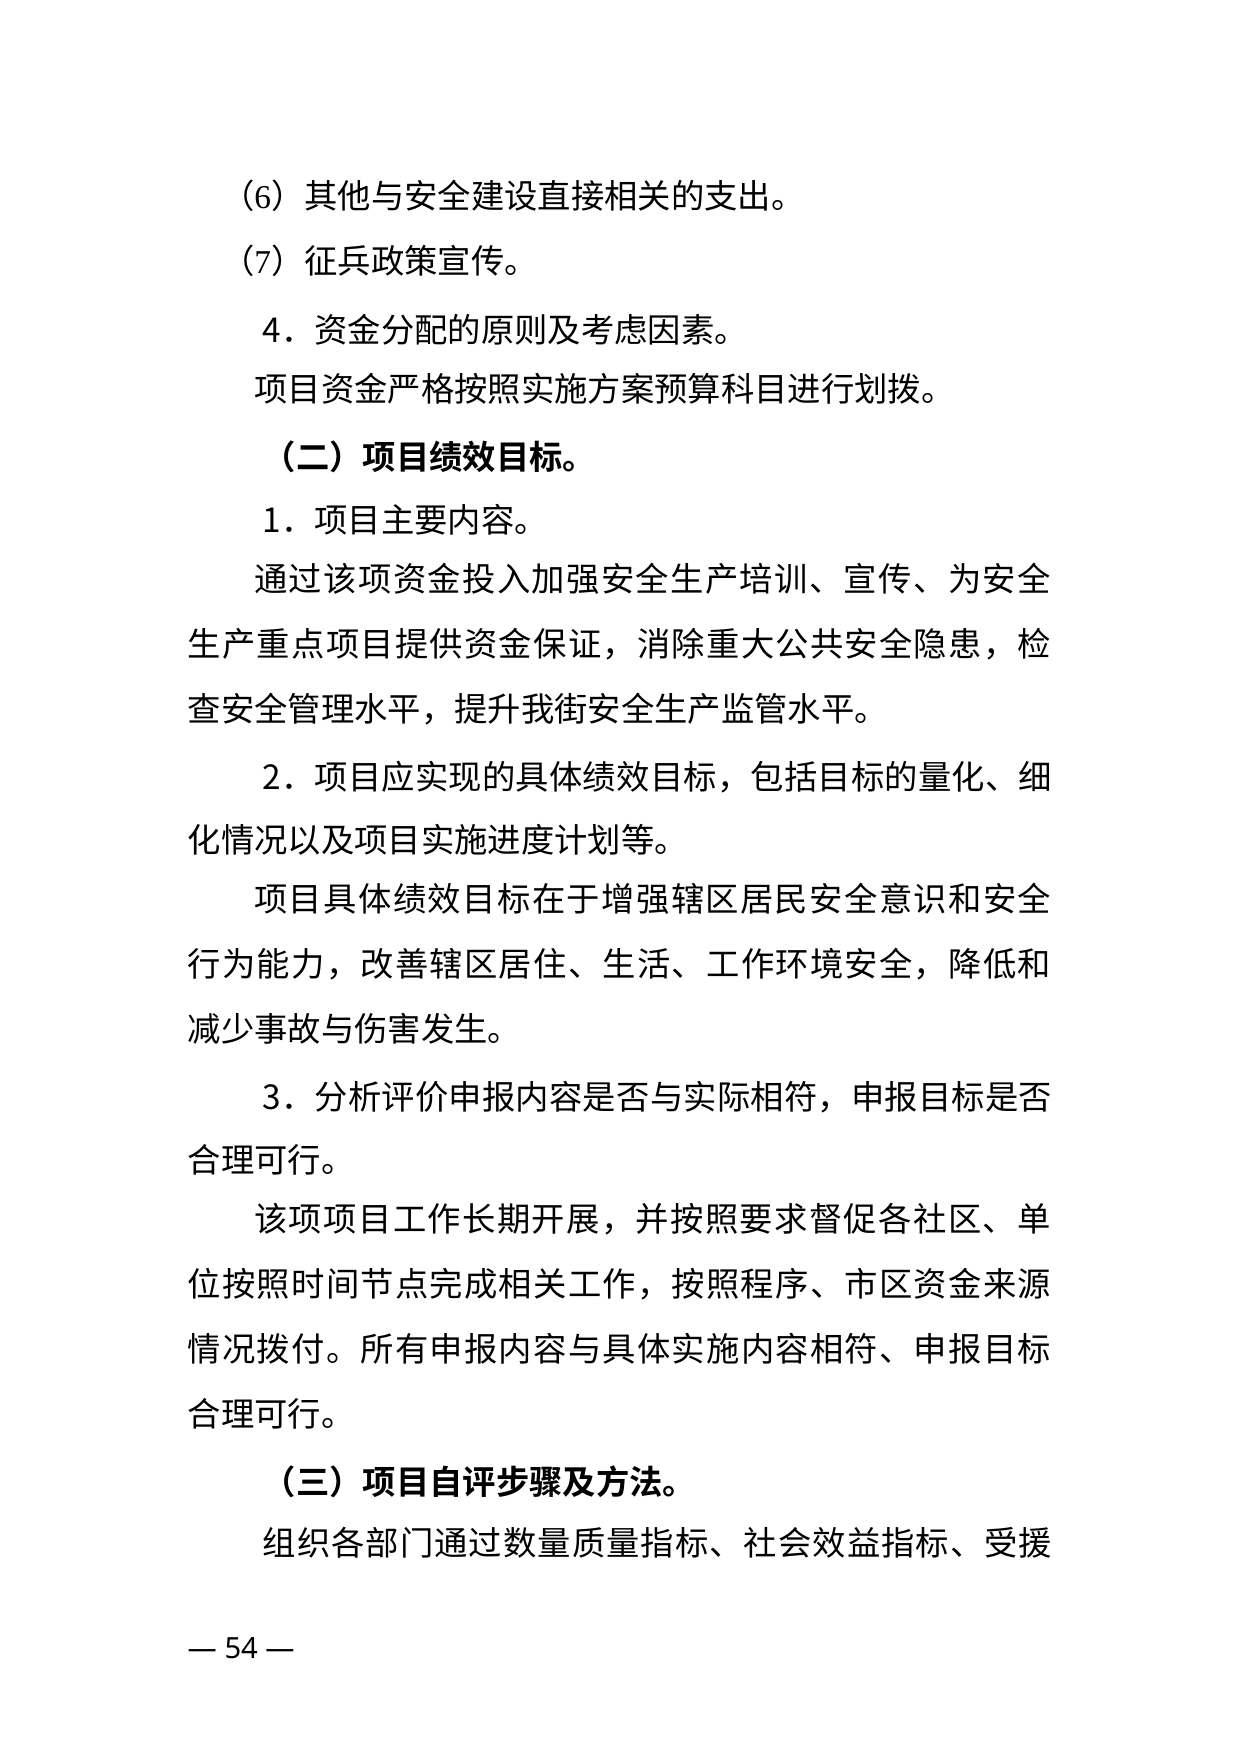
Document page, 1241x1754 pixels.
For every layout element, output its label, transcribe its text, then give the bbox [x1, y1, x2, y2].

text （三）项目自评步骤及方法。 [187, 1444, 1053, 1507]
list 项目具体绩效目标在于增强辖区居民安全意识和安全行为能力，改善辖区居住、生活、工作环境安全，降低和减少事故与伤害发生。 [187, 864, 1053, 1059]
list 通过该项资金投入加强安全生产培训、宣传、为安全生产重点项目提供资金保证，消除重大公共安全隐患，检查安全管理水平，提升我街安全生产监管水平。 [187, 544, 1053, 739]
list （6）其他与安全建设直接相关的支出。 [187, 162, 1053, 227]
list 该项项目工作长期开展，并按照要求督促各社区、单位按照时间节点完成相关工作，按照程序、市区资金来源情况拨付。所有申报内容与具体实施内容相符、申报目标合理可行。 [187, 1184, 1053, 1444]
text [187, 1507, 1053, 1567]
text （二）项目绩效目标。 [187, 419, 1053, 482]
text 项目资金严格按照实施方案预算科目进行划拨。 [187, 354, 1053, 419]
list 项目应实现的具体绩效目标，包括目标的量化、细化情况以及项目实施进度计划等。 [187, 739, 1053, 864]
list （7）征兵政策宣传。 [187, 227, 1053, 292]
list 资金分配的原则及考虑因素。 [187, 292, 1053, 354]
text 1．项目主要内容。 [187, 482, 1053, 544]
list 分析评价申报内容是否与实际相符，申报目标是否合理可行。 [187, 1059, 1053, 1184]
